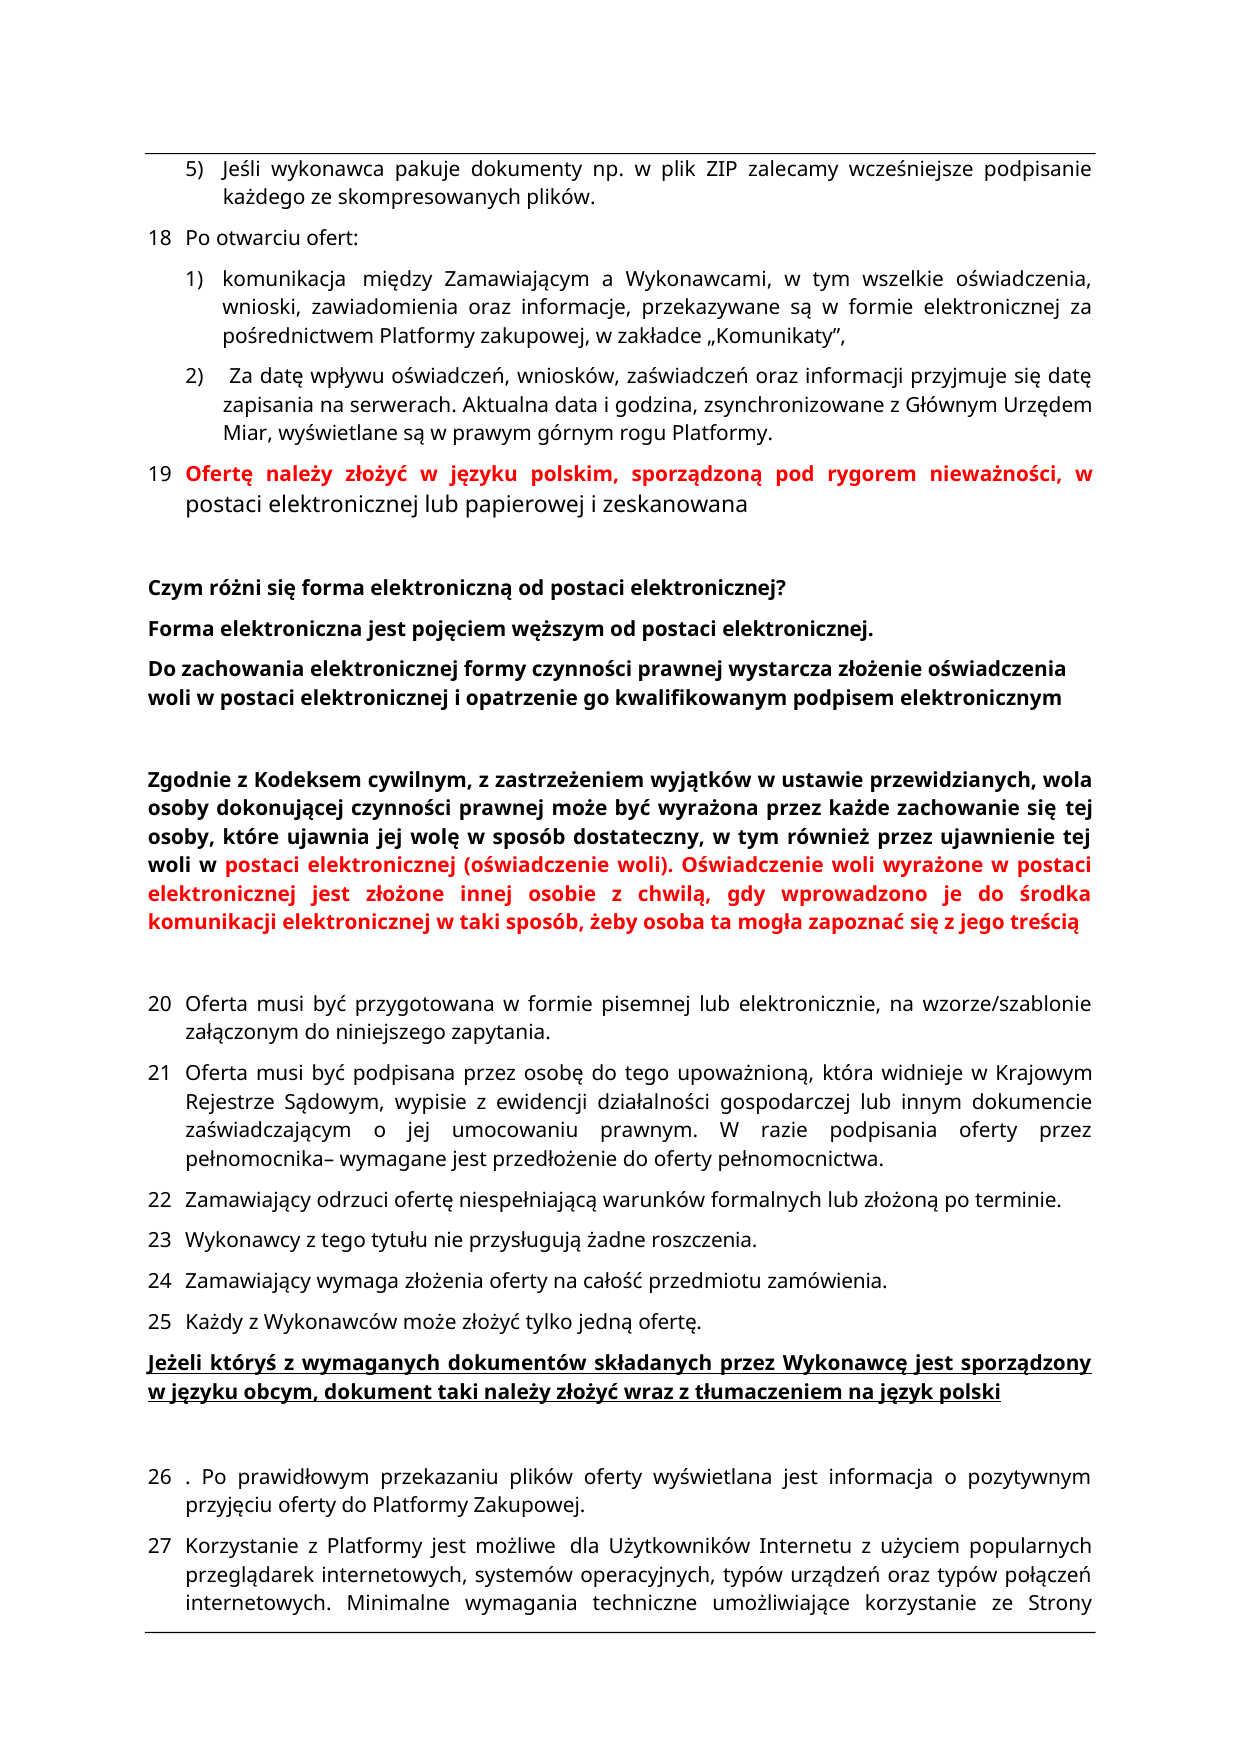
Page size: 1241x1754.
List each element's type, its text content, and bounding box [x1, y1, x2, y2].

list Oferta musi być przygotowana w formie pisemnej lub elektronicznie, na wzorze/szablonie załączonym do niniejszego zapytania. [148, 989, 1093, 1046]
text Czym różni się forma elektroniczną od postaci elektronicznej? [148, 573, 1152, 601]
text Do zachowania elektronicznej formy czynności prawnej wystarcza złożenie oświadczenia woli w postaci elektronicznej i opatrzenie go kwalifikowanym podpisem elektronicznym [148, 654, 1094, 711]
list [148, 1532, 1093, 1617]
list Ofertę należy złożyć w języku polskim, sporządzoną pod rygorem nieważności, w postaci elektronicznej lub papierowej i zeskanowana [148, 459, 1093, 519]
list Zamawiający wymaga złożenia oferty na całość przedmiotu zamówienia. [148, 1267, 1152, 1295]
list Za datę wpływu oświadczeń, wniosków, zaświadczeń oraz informacji przyjmuje się datę zapisania na serwerach. Aktualna data i godzina, zsynchronizowane z Głównym Urzędem Miar, wyświetlane są w prawym górnym rogu Platformy. [185, 362, 1093, 447]
text Jeżeli któryś z wymaganych dokumentów składanych przez Wykonawcę jest sporządzony w języku obcym, dokument taki należy złożyć wraz z tłumaczeniem na język polski [148, 1348, 1093, 1405]
text Forma elektroniczna jest pojęciem węższym od postaci elektronicznej. [148, 614, 1152, 642]
list Zamawiający odrzuci ofertę niespełniającą warunków formalnych lub złożoną po terminie. [148, 1185, 1152, 1213]
list Każdy z Wykonawców może złożyć tylko jedną ofertę. [148, 1307, 1152, 1336]
list Oferta musi być podpisana przez osobę do tego upoważnioną, która widnieje w Krajowym Rejestrze Sądowym, wypisie z ewidencji działalności gospodarczej lub innym dokumencie zaświadczającym o jej umocowaniu prawnym. W razie podpisania oferty przez pełnomocnika– wymagane jest przedłożenie do oferty pełnomocnictwa. [148, 1058, 1093, 1172]
text Zgodnie z Kodeksem cywilnym, z zastrzeżeniem wyjątków w ustawie przewidzianych, wola osoby dokonującej czynności prawnej może być wyrażona przez każde zachowanie się tej osoby, które ujawnia jej wolę w sposób dostateczny, w tym również przez ujawnienie tej woli w postaci elektronicznej (oświadczenie woli). Oświadczenie woli wyrażone w postaci elektronicznej jest złożone innej osobie z chwilą, gdy wprowadzono je do środka komunikacji elektronicznej w taki sposób, żeby osoba ta mogła zapoznać się z jego treścią [148, 765, 1093, 936]
list . Po prawidłowym przekazaniu plików oferty wyświetlana jest informacja o pozytywnym przyjęciu oferty do Platformy Zakupowej. [148, 1462, 1093, 1519]
list komunikacja między Zamawiającym a Wykonawcami, w tym wszelkie oświadczenia, wnioski, zawiadomienia oraz informacje, przekazywane są w formie elektronicznej za pośrednictwem Platformy zakupowej, w zakładce „Komunikaty”, [185, 264, 1092, 349]
list Po otwarciu ofert: [148, 223, 1152, 251]
list Jeśli wykonawca pakuje dokumenty np. w plik ZIP zalecamy wcześniejsze podpisanie każdego ze skompresowanych plików. [185, 154, 1093, 211]
list Wykonawcy z tego tytułu nie przysługują żadne roszczenia. [148, 1226, 1152, 1254]
